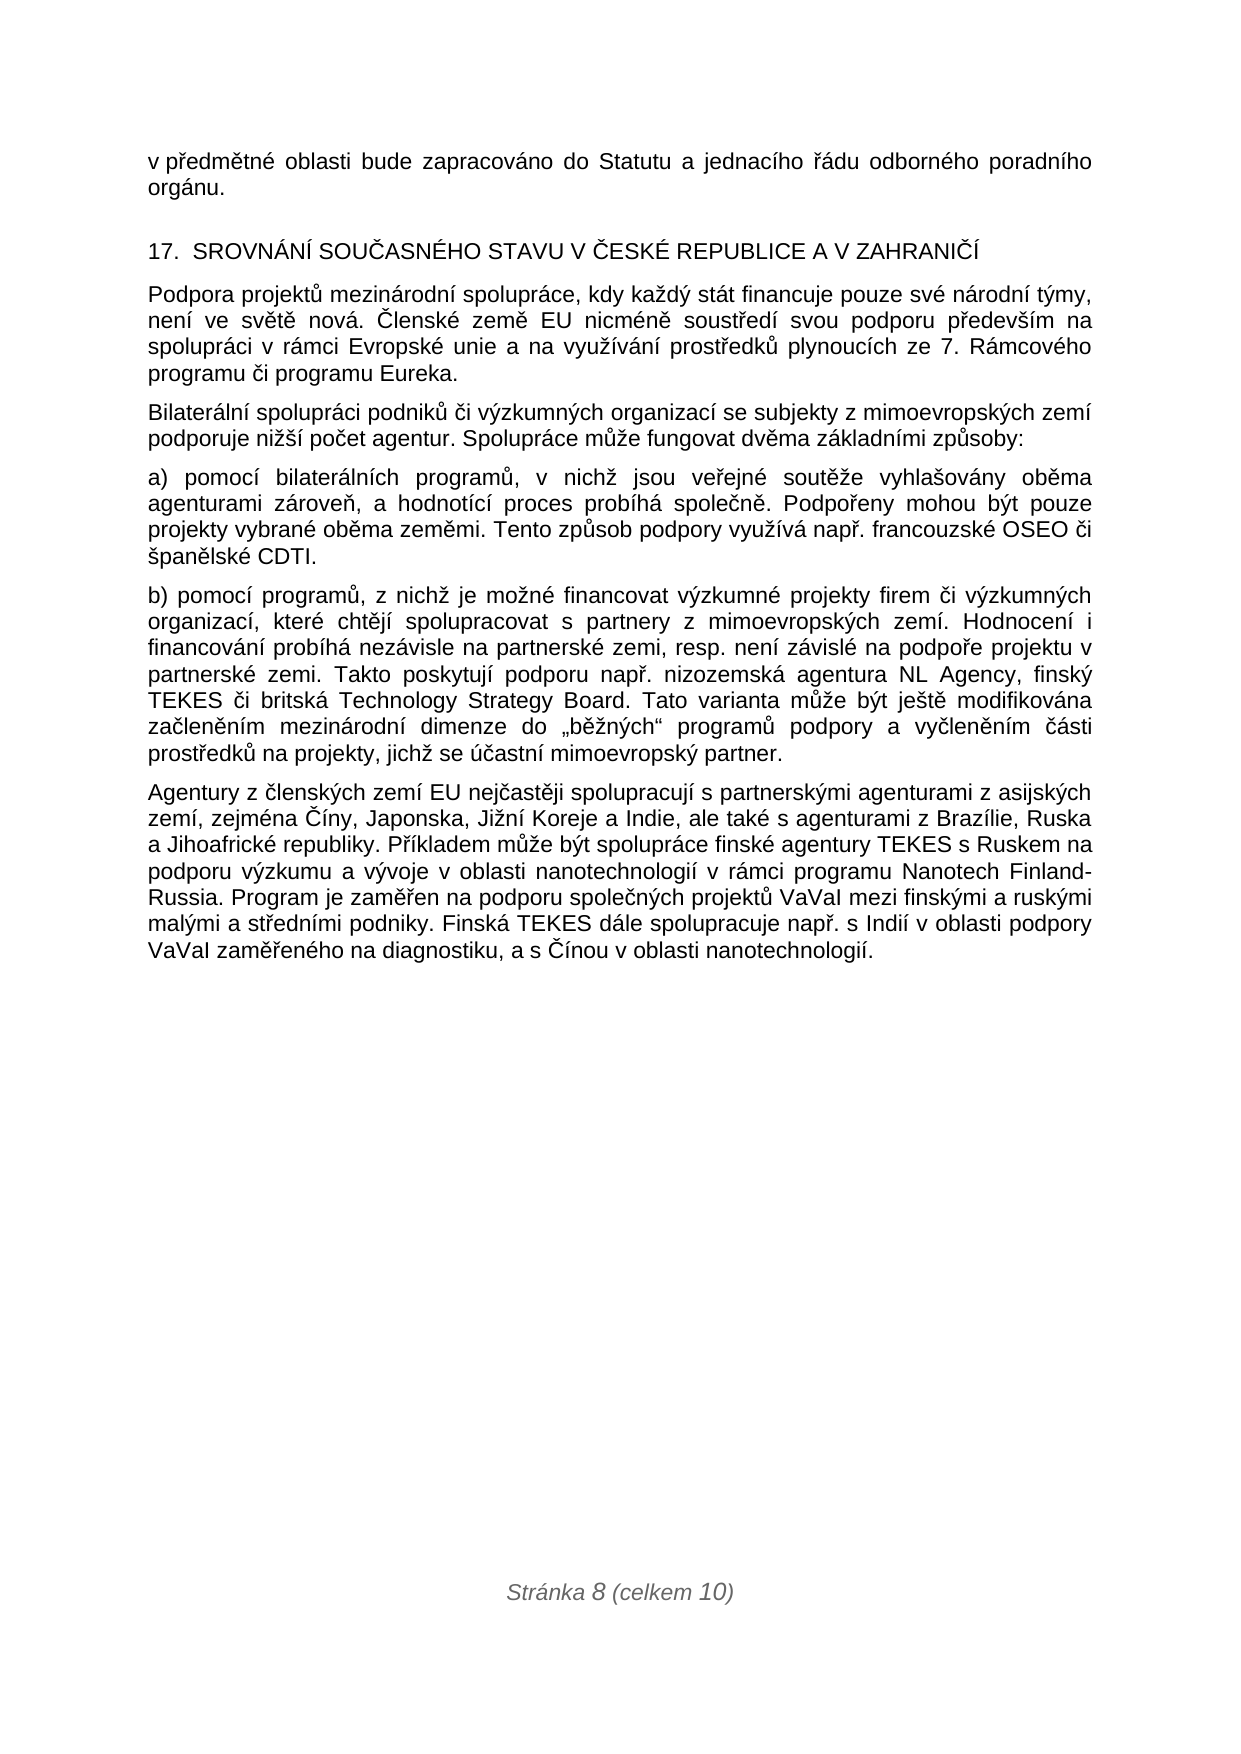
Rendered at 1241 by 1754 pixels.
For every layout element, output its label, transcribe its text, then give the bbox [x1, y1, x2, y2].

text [148, 148, 1093, 200]
text Podpora projektů mezinárodní spolupráce, kdy každý stát financuje pouze své národní týmy, není ve světě nová. Členské země EU nicméně soustředí svou podporu především na spolupráci v rámci Evropské unie a na využívání prostředků plynoucích ze 7. Rámcového programu či programu Eureka. [148, 281, 1093, 386]
text Agentury z členských zemí EU nejčastěji spolupracují s partnerskými agenturami z asijských zemí, zejména Číny, Japonska, Jižní Koreje a Indie, ale také s agenturami z Brazílie, Ruska a Jihoafrické republiky. Příkladem může být spolupráce finské agentury TEKES s Ruskem na podporu výzkumu a vývoje v oblasti nanotechnologií v rámci programu Nanotech Finland-Russia. Program je zaměřen na podporu společných projektů VaVaI mezi finskými a ruskými malými a středními podniky. Finská TEKES dále spolupracuje např. s Indií v oblasti podpory VaVaI zaměřeného na diagnostiku, a s Čínou v oblasti nanotechnologií. [148, 778, 1093, 963]
text b) pomocí programů, z nichž je možné financovat výzkumné projekty firem či výzkumných organizací, které chtějí spolupracovat s partnery z mimoevropských zemí. Hodnocení i financování probíhá nezávisle na partnerské zemi, resp. není závislé na podpoře projektu v partnerské zemi. Takto poskytují podporu např. nizozemská agentura NL Agency, finský TEKES či britská Technology Strategy Board. Tato varianta může být ještě modifikována začleněním mezinárodní dimenze do „běžných“ programů podpory a vyčleněním části prostředků na projekty, jichž se účastní mimoevropský partner. [148, 582, 1093, 766]
subtitle SROVNÁNÍ SOUČASNÉHO STAVU V ČESKÉ REPUBLICE A V ZAHRANIČÍ [148, 238, 1093, 264]
text a) pomocí bilaterálních programů, v nichž jsou veřejné soutěže vyhlašovány oběma agenturami zároveň, a hodnotící proces probíhá společně. Podpořeny mohou být pouze projekty vybrané oběma zeměmi. Tento způsob podpory využívá např. francouzské OSEO či španělské CDTI. [148, 464, 1093, 569]
text Bilaterální spolupráci podniků či výzkumných organizací se subjekty z mimoevropských zemí podporuje nižší počet agentur. Spolupráce může fungovat dvěma základními způsoby: [148, 398, 1093, 451]
